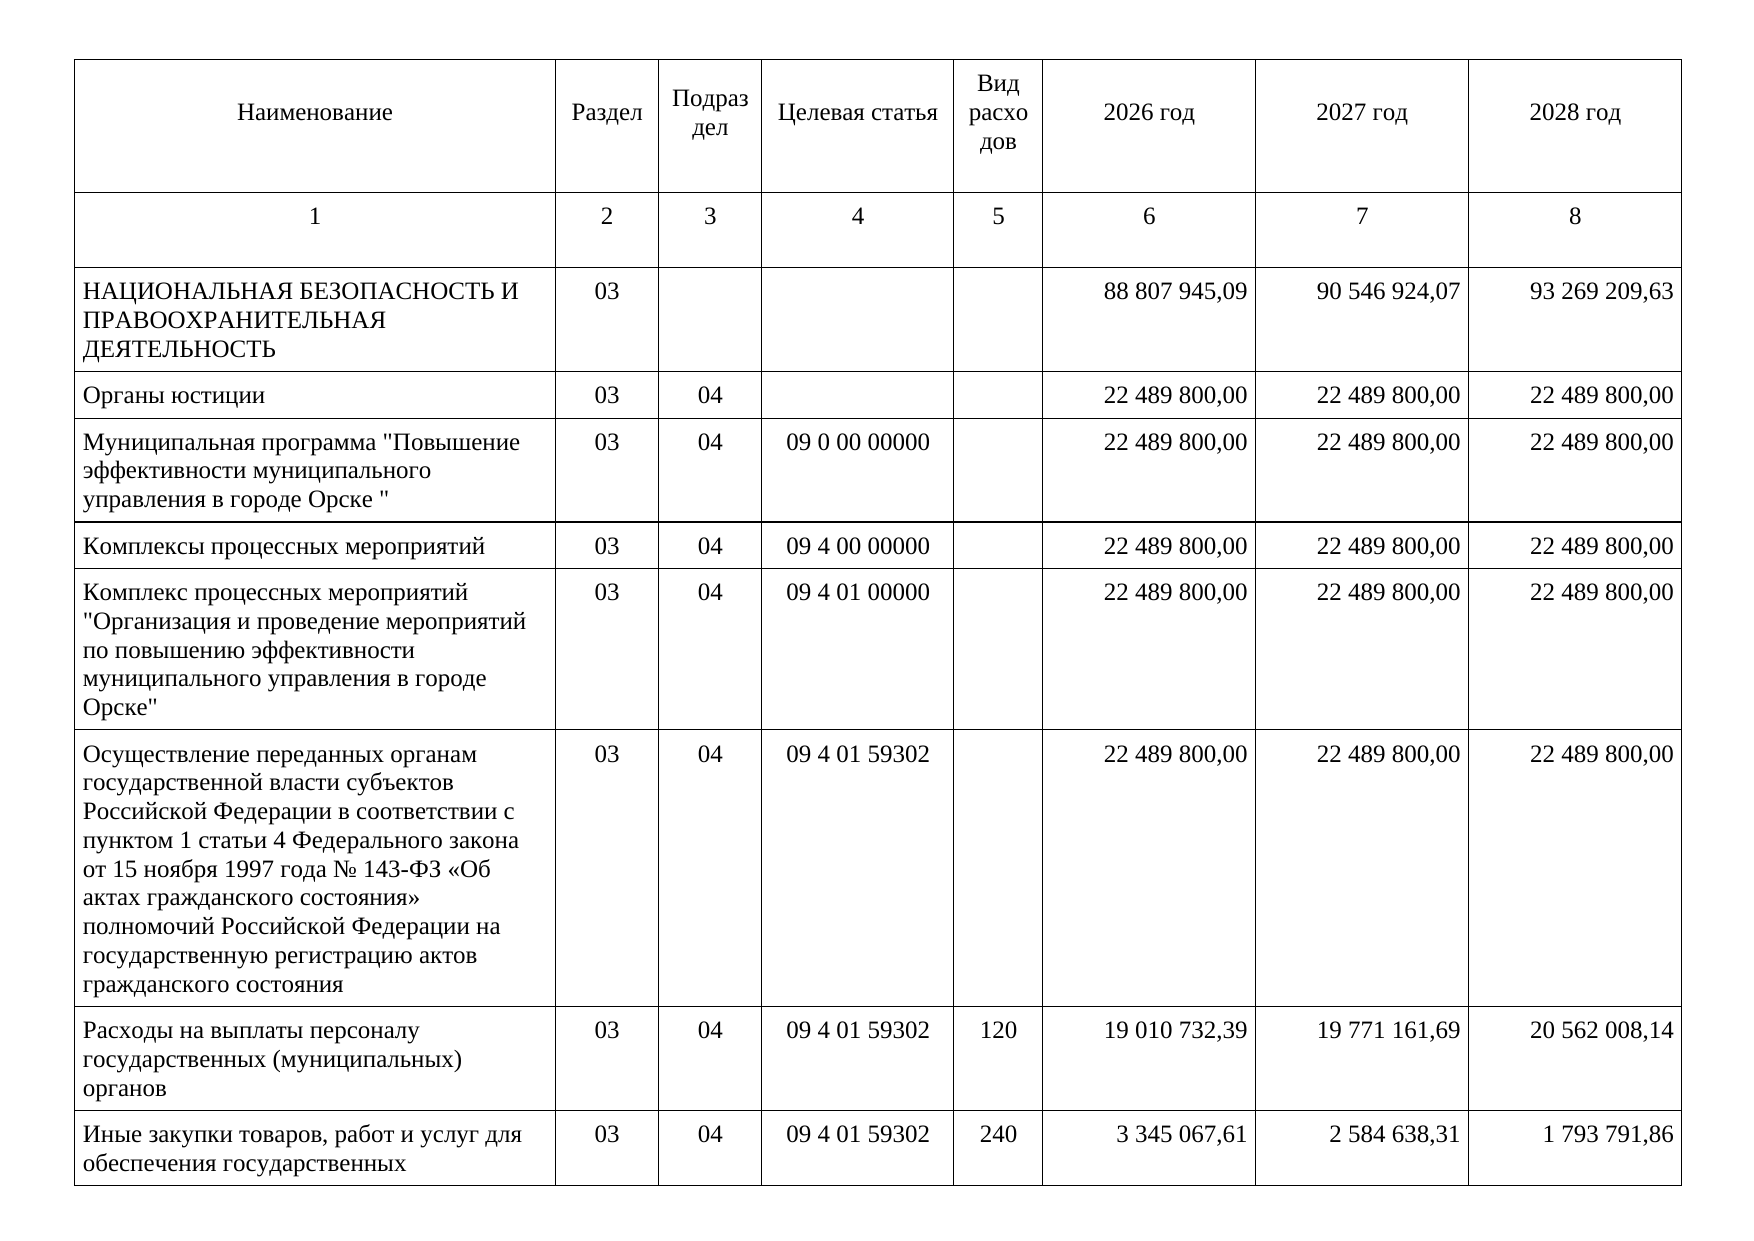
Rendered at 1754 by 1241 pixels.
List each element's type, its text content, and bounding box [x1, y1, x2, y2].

table_cell 22 489 800,00 [1256, 419, 1468, 521]
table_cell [75, 1111, 555, 1185]
table_cell Комплексы процессных мероприятий [75, 523, 555, 568]
table_cell 03 [556, 523, 658, 568]
table_cell 1 793 791,86 [1469, 1111, 1681, 1185]
table_header 2026 год [1043, 60, 1255, 192]
table_cell [954, 569, 1042, 729]
table_cell 09 4 01 59302 [762, 1007, 953, 1110]
table_cell [762, 268, 953, 371]
table_cell 90 546 924,07 [1256, 268, 1468, 371]
table_cell 8 [1469, 193, 1681, 267]
table_header Наименование [75, 60, 555, 192]
table_cell 22 489 800,00 [1256, 523, 1468, 568]
table_cell 20 562 008,14 [1469, 1007, 1681, 1110]
table_header 2028 год [1469, 60, 1681, 192]
table_cell [954, 419, 1042, 521]
table_cell 88 807 945,09 [1043, 268, 1255, 371]
table_cell 03 [556, 1007, 658, 1110]
table_cell 03 [556, 372, 658, 417]
table_cell 3 345 067,61 [1043, 1111, 1255, 1185]
table_cell 09 4 01 59302 [762, 730, 953, 1006]
table_cell [954, 372, 1042, 417]
table_cell 120 [954, 1007, 1042, 1110]
table_cell 03 [556, 569, 658, 729]
table_cell 3 [659, 193, 761, 267]
table_cell 22 489 800,00 [1043, 730, 1255, 1006]
table_cell 22 489 800,00 [1256, 569, 1468, 729]
table_cell 22 489 800,00 [1469, 730, 1681, 1006]
table_cell 03 [556, 419, 658, 521]
table_cell 6 [1043, 193, 1255, 267]
table_cell 22 489 800,00 [1256, 730, 1468, 1006]
table_cell 22 489 800,00 [1043, 523, 1255, 568]
table_cell [659, 268, 761, 371]
table_header Целевая статья [762, 60, 953, 192]
table_cell 04 [659, 523, 761, 568]
table_cell 22 489 800,00 [1043, 419, 1255, 521]
table_cell 04 [659, 730, 761, 1006]
table_cell 03 [556, 268, 658, 371]
table_header Вид расходов [954, 60, 1042, 192]
table_cell Расходы на выплаты персоналу государственных (муниципальных) органов [75, 1007, 555, 1110]
table_cell 22 489 800,00 [1469, 569, 1681, 729]
table_header 2027 год [1256, 60, 1468, 192]
table_cell 2 [556, 193, 658, 267]
table_cell 19 010 732,39 [1043, 1007, 1255, 1110]
table_cell 7 [1256, 193, 1468, 267]
table_cell 04 [659, 1111, 761, 1185]
table_cell 04 [659, 372, 761, 417]
table_cell Органы юстиции [75, 372, 555, 417]
table_header Раздел [556, 60, 658, 192]
table_cell 03 [556, 730, 658, 1006]
table_cell 09 4 01 00000 [762, 569, 953, 729]
table_cell 22 489 800,00 [1256, 372, 1468, 417]
table_cell Муниципальная программа "Повышение эффективности муниципального управления в городе Орске " [75, 419, 555, 521]
table_cell 03 [556, 1111, 658, 1185]
table_cell 93 269 209,63 [1469, 268, 1681, 371]
table_cell 240 [954, 1111, 1042, 1185]
table_cell 22 489 800,00 [1469, 419, 1681, 521]
table_cell 2 584 638,31 [1256, 1111, 1468, 1185]
table_cell [954, 523, 1042, 568]
table_cell 04 [659, 1007, 761, 1110]
table_cell 1 [75, 193, 555, 267]
table_cell 09 0 00 00000 [762, 419, 953, 521]
table_cell 09 4 01 59302 [762, 1111, 953, 1185]
table_cell 09 4 00 00000 [762, 523, 953, 568]
table_header Подраздел [659, 60, 761, 192]
table_cell Комплекс процессных мероприятий "Организация и проведение мероприятий по повышению эффективности муниципального управления в городе Орске" [75, 569, 555, 729]
table_cell 22 489 800,00 [1043, 372, 1255, 417]
table_cell Осуществление переданных органам государственной власти субъектов Российской Федерации в соответствии с пунктом 1 статьи 4 Федерального закона от 15 ноября 1997 года № 143-ФЗ «Об актах гражданского состояния» полномочий Российской Федерации на государственную регистрацию актов гражданского состояния [75, 730, 555, 1006]
table_cell [762, 372, 953, 417]
table_cell 4 [762, 193, 953, 267]
table_cell 04 [659, 569, 761, 729]
table_cell 22 489 800,00 [1469, 523, 1681, 568]
table_cell 04 [659, 419, 761, 521]
table_cell 19 771 161,69 [1256, 1007, 1468, 1110]
table_cell 22 489 800,00 [1043, 569, 1255, 729]
table_cell [954, 268, 1042, 371]
table_cell 5 [954, 193, 1042, 267]
table_cell НАЦИОНАЛЬНАЯ БЕЗОПАСНОСТЬ И ПРАВООХРАНИТЕЛЬНАЯ ДЕЯТЕЛЬНОСТЬ [75, 268, 555, 371]
table_cell [954, 730, 1042, 1006]
table_cell 22 489 800,00 [1469, 372, 1681, 417]
